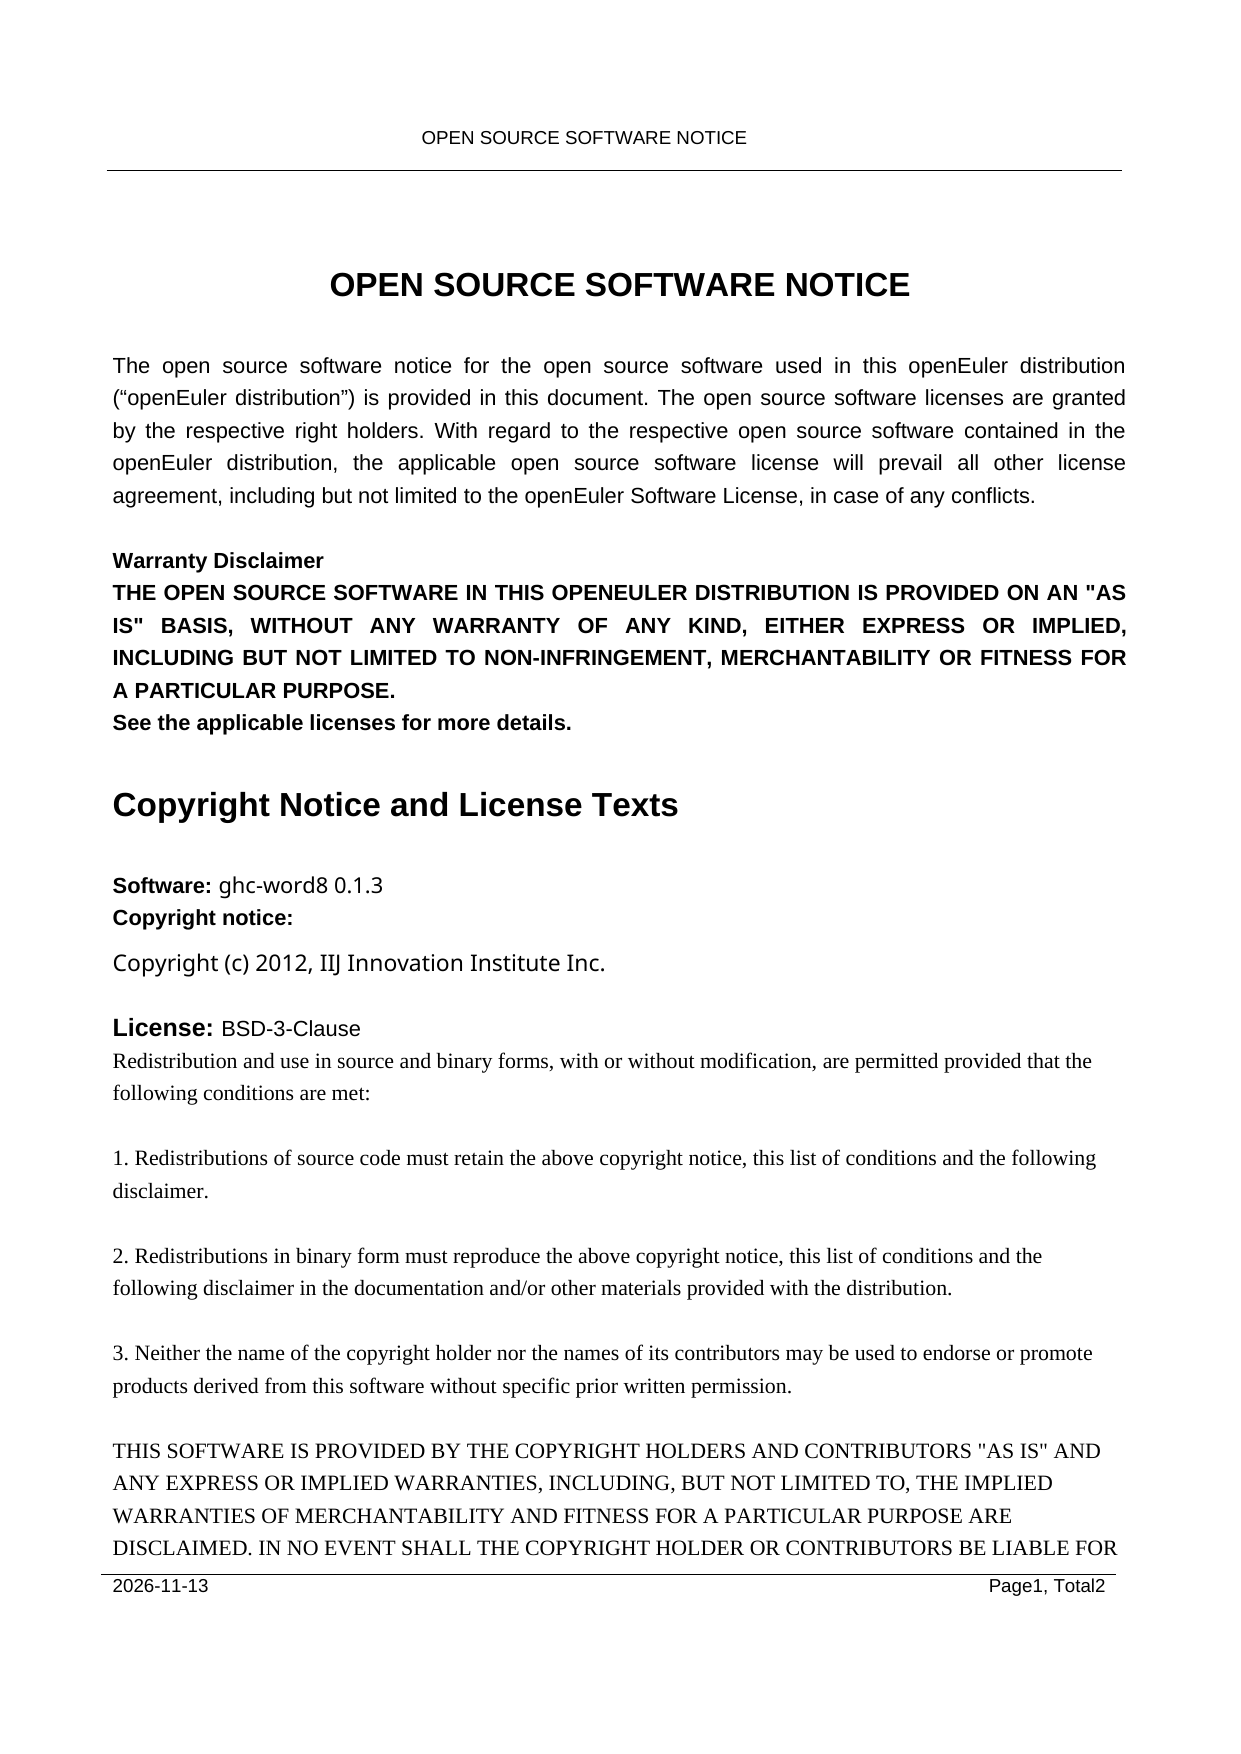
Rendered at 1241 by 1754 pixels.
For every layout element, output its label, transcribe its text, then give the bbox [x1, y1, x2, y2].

title Software: ghc-word8 0.1.3 [112, 869, 1128, 901]
text Copyright Notice and License Texts [112, 771, 1128, 836]
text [112, 1044, 1128, 1564]
text Copyright notice: [112, 901, 1128, 934]
text OPEN SOURCE SOFTWARE NOTICE [112, 251, 1128, 316]
text License: BSD-3-Clause [112, 1012, 1128, 1044]
text Warranty Disclaimer [112, 544, 1128, 576]
text Copyright (c) 2012, IIJ Innovation Institute Inc. [112, 947, 1128, 1012]
text The open source software notice for the open source software used in this openEuler distribution (“openEuler distribution”) is provided in this document. The open source software licenses are granted by the respective right holders. With regard to the respective open source software contained in the openEuler distribution, the applicable open source software license will prevail all other license agreement, including but not limited to the openEuler Software License, in case of any conflicts. [112, 349, 1128, 511]
text THE OPEN SOURCE SOFTWARE IN THIS OPENEULER DISTRIBUTION IS PROVIDED ON AN "AS IS" BASIS, WITHOUT ANY WARRANTY OF ANY KIND, EITHER EXPRESS OR IMPLIED, INCLUDING BUT NOT LIMITED TO NON-INFRINGEMENT, MERCHANTABILITY OR FITNESS FOR A PARTICULAR PURPOSE. See the applicable licenses for more details. [112, 576, 1128, 739]
